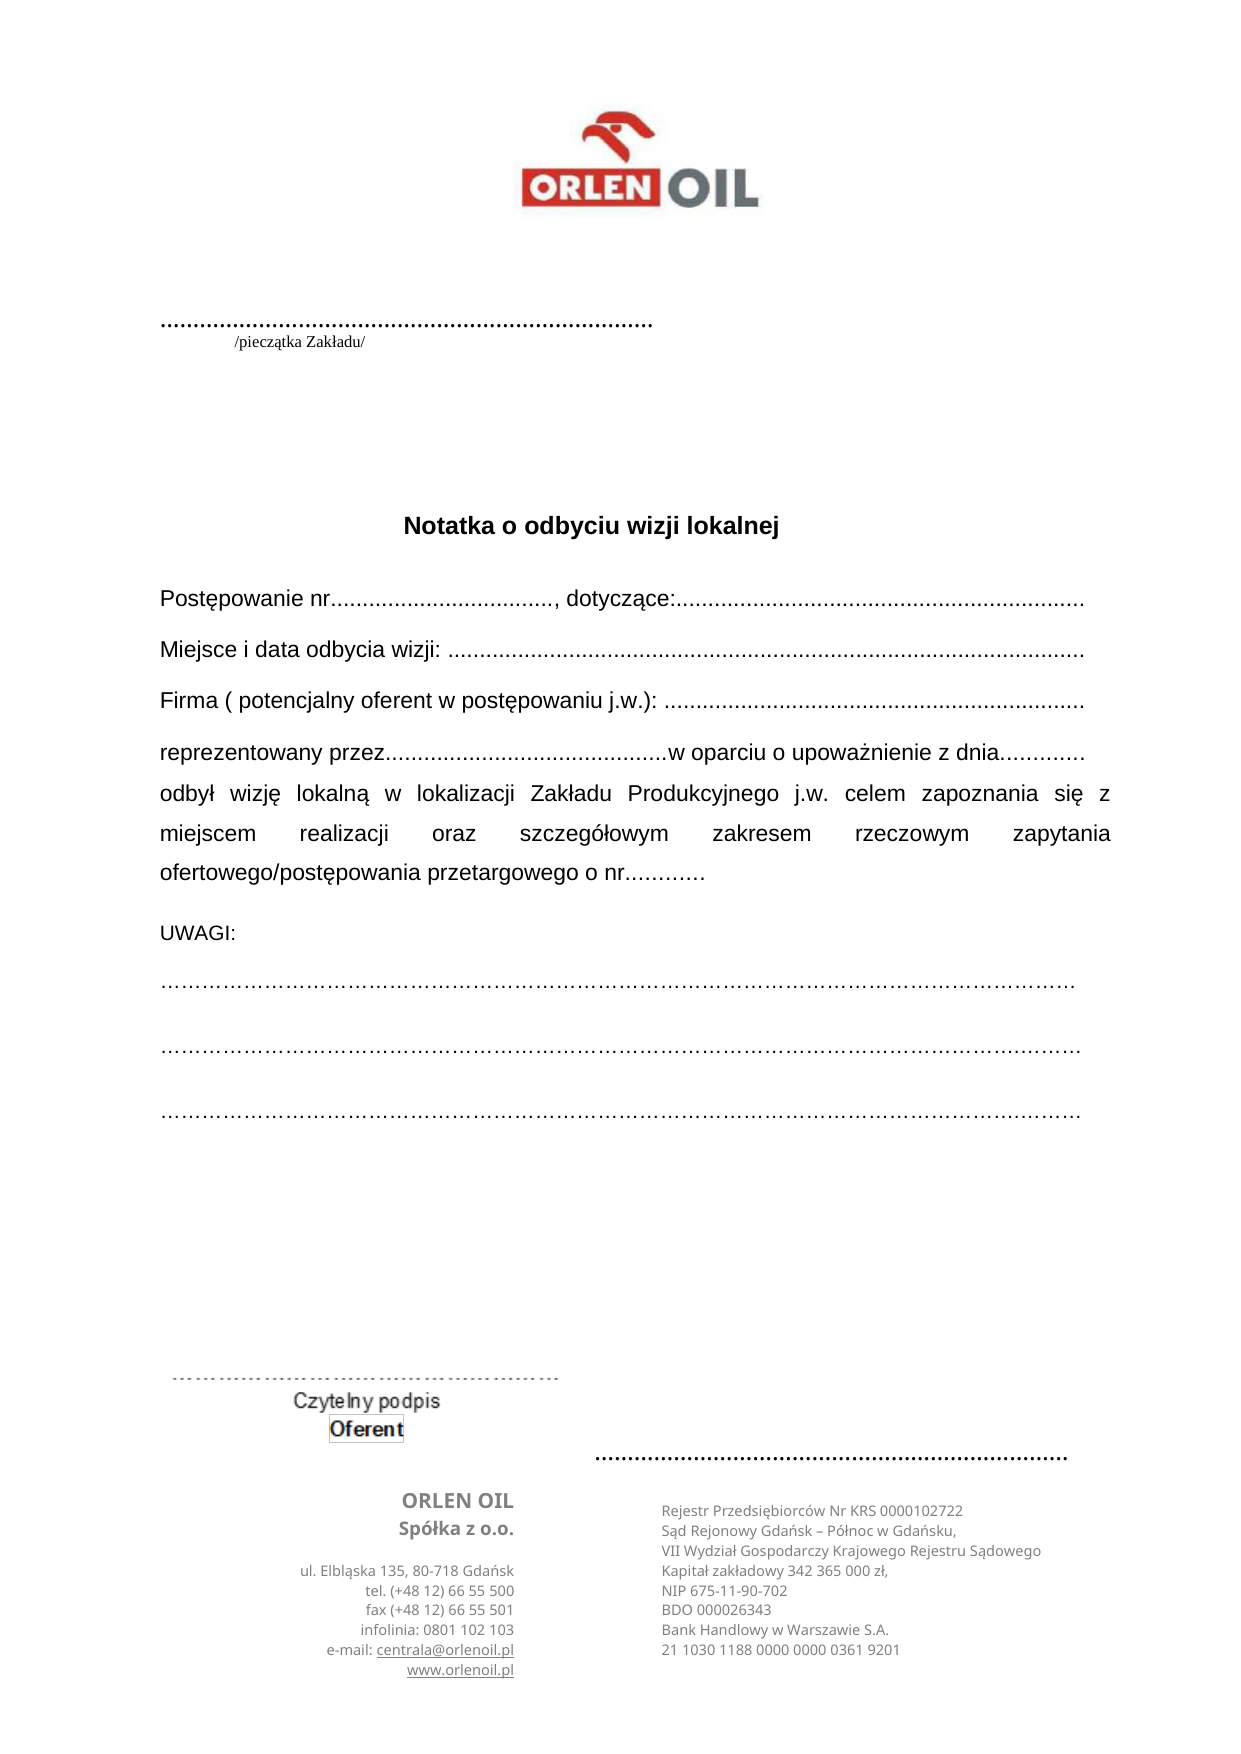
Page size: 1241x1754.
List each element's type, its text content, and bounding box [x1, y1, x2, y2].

text UWAGI: [159, 921, 1112, 944]
subtitle Notatka o odbyciu wizji lokalnej [403, 509, 1112, 540]
text Firma ( potencjalny oferent w postępowaniu j.w.): [159, 668, 1112, 719]
text …………………………………………………………………………………………………………….……… [159, 1100, 1112, 1123]
text Postępowanie nr , dotyczące: [159, 566, 1112, 617]
text Miejsce i data odbycia wizji: [159, 617, 1112, 668]
text …………………………………………………………………………………………………………………… [159, 968, 1112, 992]
picture [458, 72, 805, 261]
text …………………………………………………………………………………………………………….……… [159, 1034, 1112, 1058]
text ………………………………………………………………… [159, 297, 1112, 335]
picture [159, 1358, 576, 1446]
text odbył wizję lokalną w lokalizacji Zakładu Produkcyjnego j.w. celem zapoznania się z miejscem realizacji oraz szczegółowym zakresem rzeczowym zapytania ofertowego/postępowania przetargowego o nr [159, 770, 1112, 889]
text reprezentowany przez w oparciu o upoważnienie z dnia [159, 719, 1112, 770]
